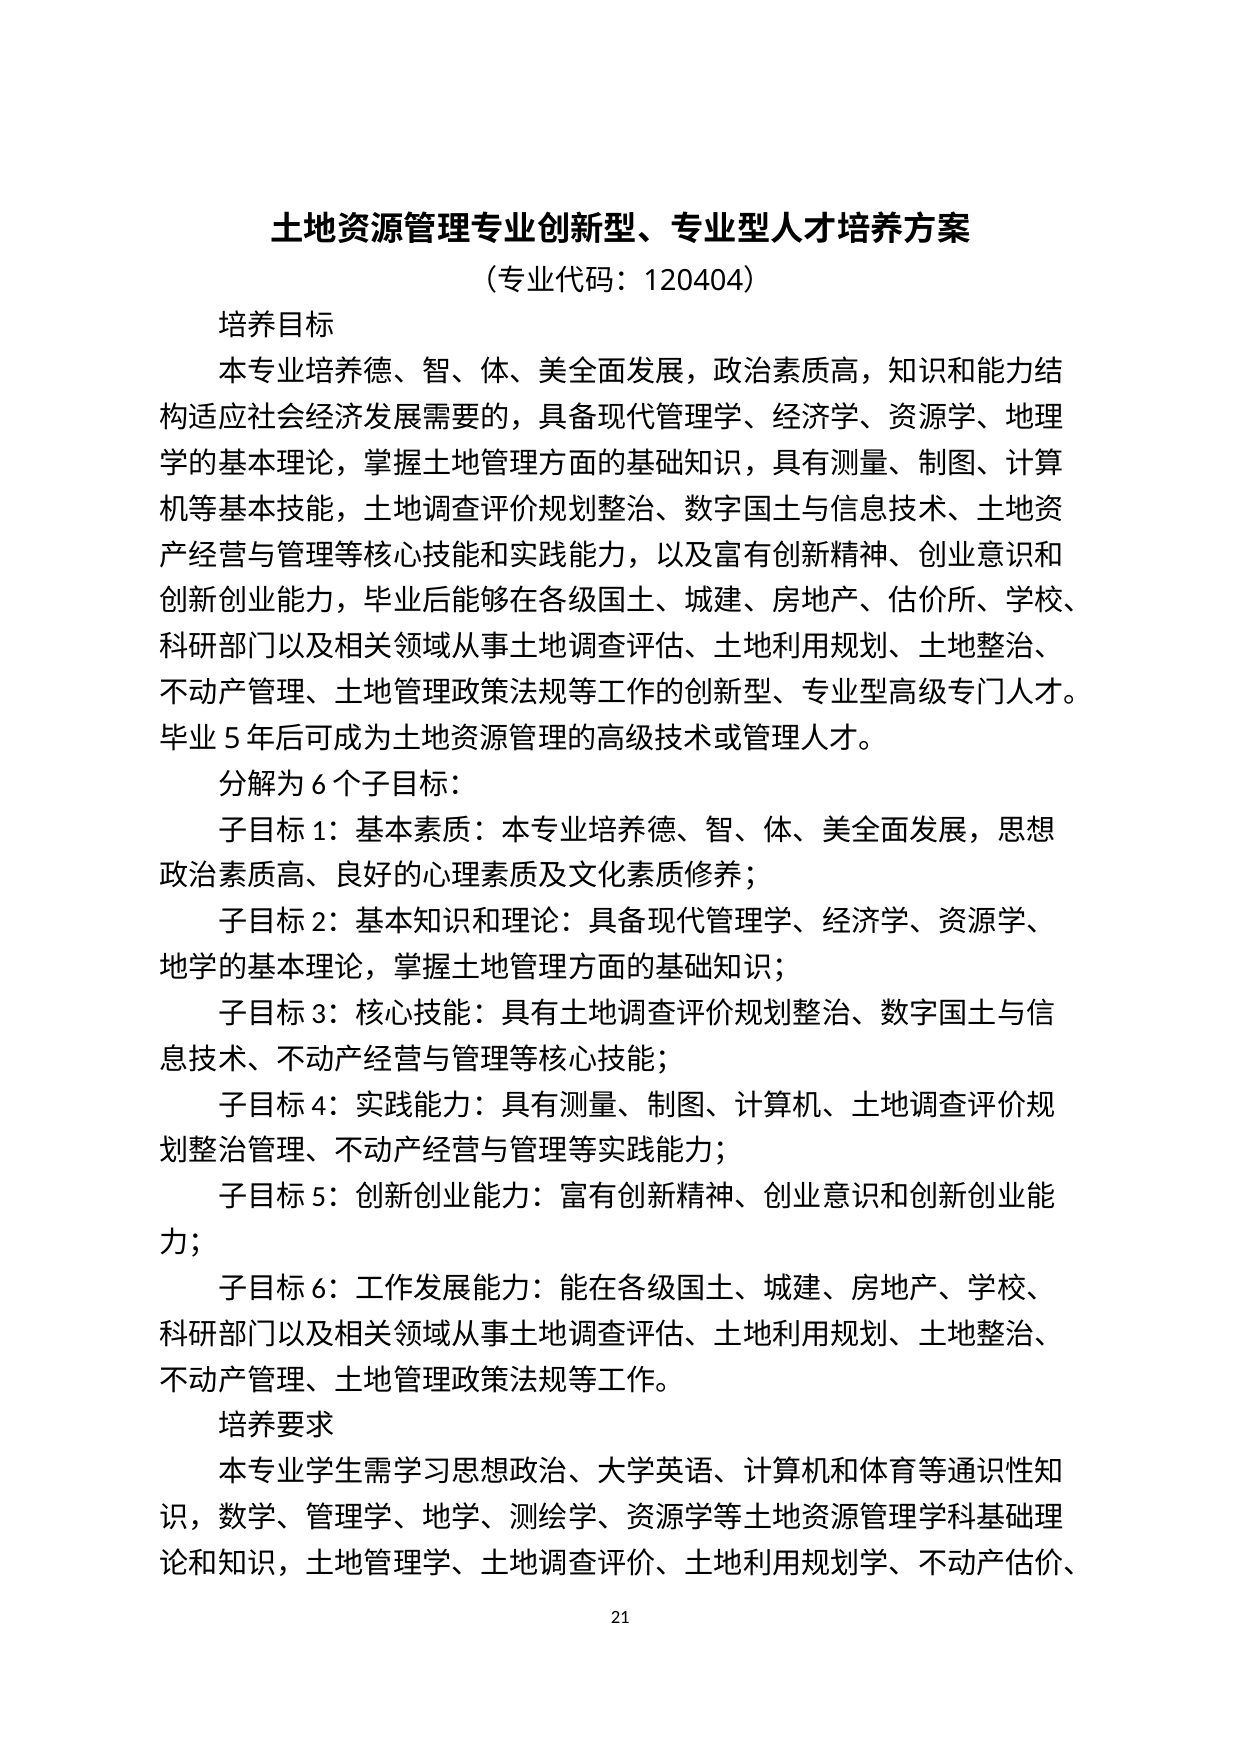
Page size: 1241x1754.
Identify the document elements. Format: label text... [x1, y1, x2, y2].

text 子目标2：基本知识和理论：具备现代管理学、经济学、资源学、地学的基本理论，掌握土地管理方面的基础知识； [159, 895, 1081, 987]
text 子目标5：创新创业能力：富有创新精神、创业意识和创新创业能力； [159, 1170, 1081, 1262]
text 培养要求 [159, 1399, 1081, 1445]
title 土地资源管理专业创新型、专业型人才培养方案 [159, 202, 1081, 250]
text （专业代码：120404） [159, 257, 1081, 299]
text 子目标3：核心技能：具有土地调查评价规划整治、数字国土与信息技术、不动产经营与管理等核心技能； [159, 987, 1081, 1078]
text 分解为6个子目标： [159, 757, 1081, 803]
text 子目标6：工作发展能力：能在各级国土、城建、房地产、学校、科研部门以及相关领域从事土地调查评估、土地利用规划、土地整治、不动产管理、土地管理政策法规等工作。 [159, 1262, 1081, 1399]
text 本专业培养德、智、体、美全面发展，政治素质高，知识和能力结构适应社会经济发展需要的，具备现代管理学、经济学、资源学、地理学的基本理论，掌握土地管理方面的基础知识，具有测量、制图、计算机等基本技能，土地调查评价规划整治、数字国土与信息技术、土地资产经营与管理等核心技能和实践能力，以及富有创新精神、创业意识和创新创业能力，毕业后能够在各级国土、城建、房地产、估价所、学校、科研部门以及相关领域从事土地调查评估、土地利用规划、土地整治、不动产管理、土地管理政策法规等工作的创新型、专业型高级专门人才。毕业5年后可成为土地资源管理的高级技术或管理人才。 [159, 345, 1081, 757]
text 子目标4：实践能力：具有测量、制图、计算机、土地调查评价规划整治管理、不动产经营与管理等实践能力； [159, 1078, 1081, 1170]
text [159, 1445, 1081, 1582]
text 培养目标 [159, 299, 1081, 345]
text 子目标1：基本素质：本专业培养德、智、体、美全面发展，思想政治素质高、良好的心理素质及文化素质修养； [159, 803, 1081, 895]
